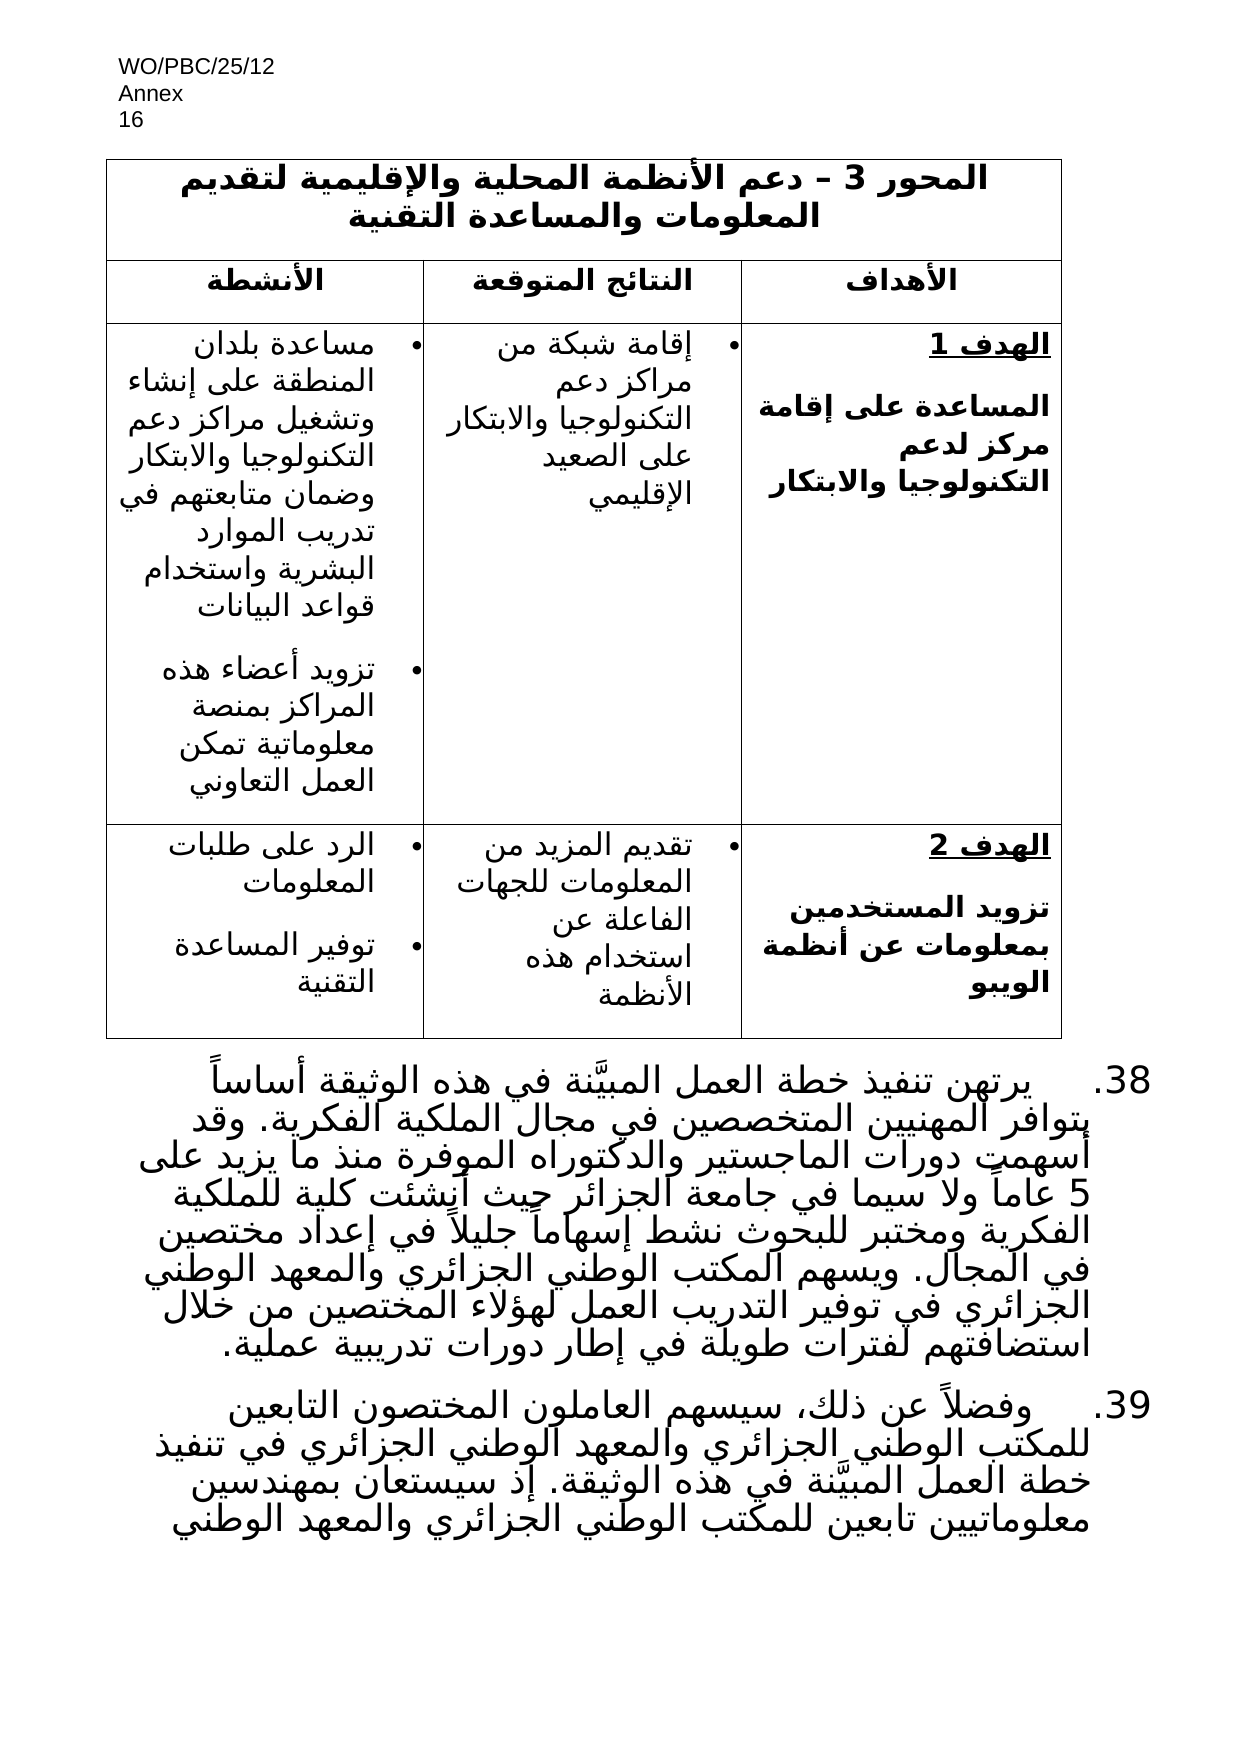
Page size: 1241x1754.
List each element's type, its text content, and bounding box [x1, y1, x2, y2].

table_cell النتائج المتوقعة [424, 261, 741, 323]
table_cell الهدف 2 تزويد المستخدمين بمعلومات عن أنظمة الويبو [742, 825, 1061, 1038]
table_cell الأنشطة [107, 261, 423, 323]
table_cell الهدف 1 المساعدة على إقامة مركز لدعم التكنولوجيا والابتكار [742, 324, 1061, 824]
table_header المحور 3 – دعم الأنظمة المحلية والإقليمية لتقديم المعلومات والمساعدة التقنية [107, 160, 1061, 259]
table_cell الرد على طلبات المعلومات توفير المساعدة التقنية [107, 825, 423, 1038]
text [118, 1389, 1092, 1539]
table_cell مساعدة بلدان المنطقة على إنشاء وتشغيل مراكز دعم التكنولوجيا والابتكار وضمان متابعتهم في تدريب الموارد البشرية واستخدام قواعد البيانات تزويد أعضاء هذه المراكز بمنصة معلوماتية تمكن العمل التعاوني [107, 324, 423, 824]
table_cell الأهداف [742, 261, 1061, 323]
table_cell تقديم المزيد من المعلومات للجهات الفاعلة عن استخدام هذه الأنظمة [424, 825, 741, 1038]
table_cell إقامة شبكة من مراكز دعم التكنولوجيا والابتكار على الصعيد الإقليمي [424, 324, 741, 824]
text يرتهن تنفيذ خطة العمل المبيَّنة في هذه الوثيقة أساساً بتوافر المهنيين المتخصصين في مجال الملكية الفكرية. وقد أسهمت دورات الماجستير والدكتوراه الموفرة منذ ما يزيد على 5 عاماً ولا سيما في جامعة الجزائر حيث أنشئت كلية للملكية الفكرية ومختبر للبحوث نشط إسهاماً جليلاً في إعداد مختصين في المجال. ويسهم المكتب الوطني الجزائري والمعهد الوطني الجزائري في توفير التدريب العمل لهؤلاء المختصين من خلال استضافتهم لفترات طويلة في إطار دورات تدريبية عملية. [118, 1064, 1092, 1364]
